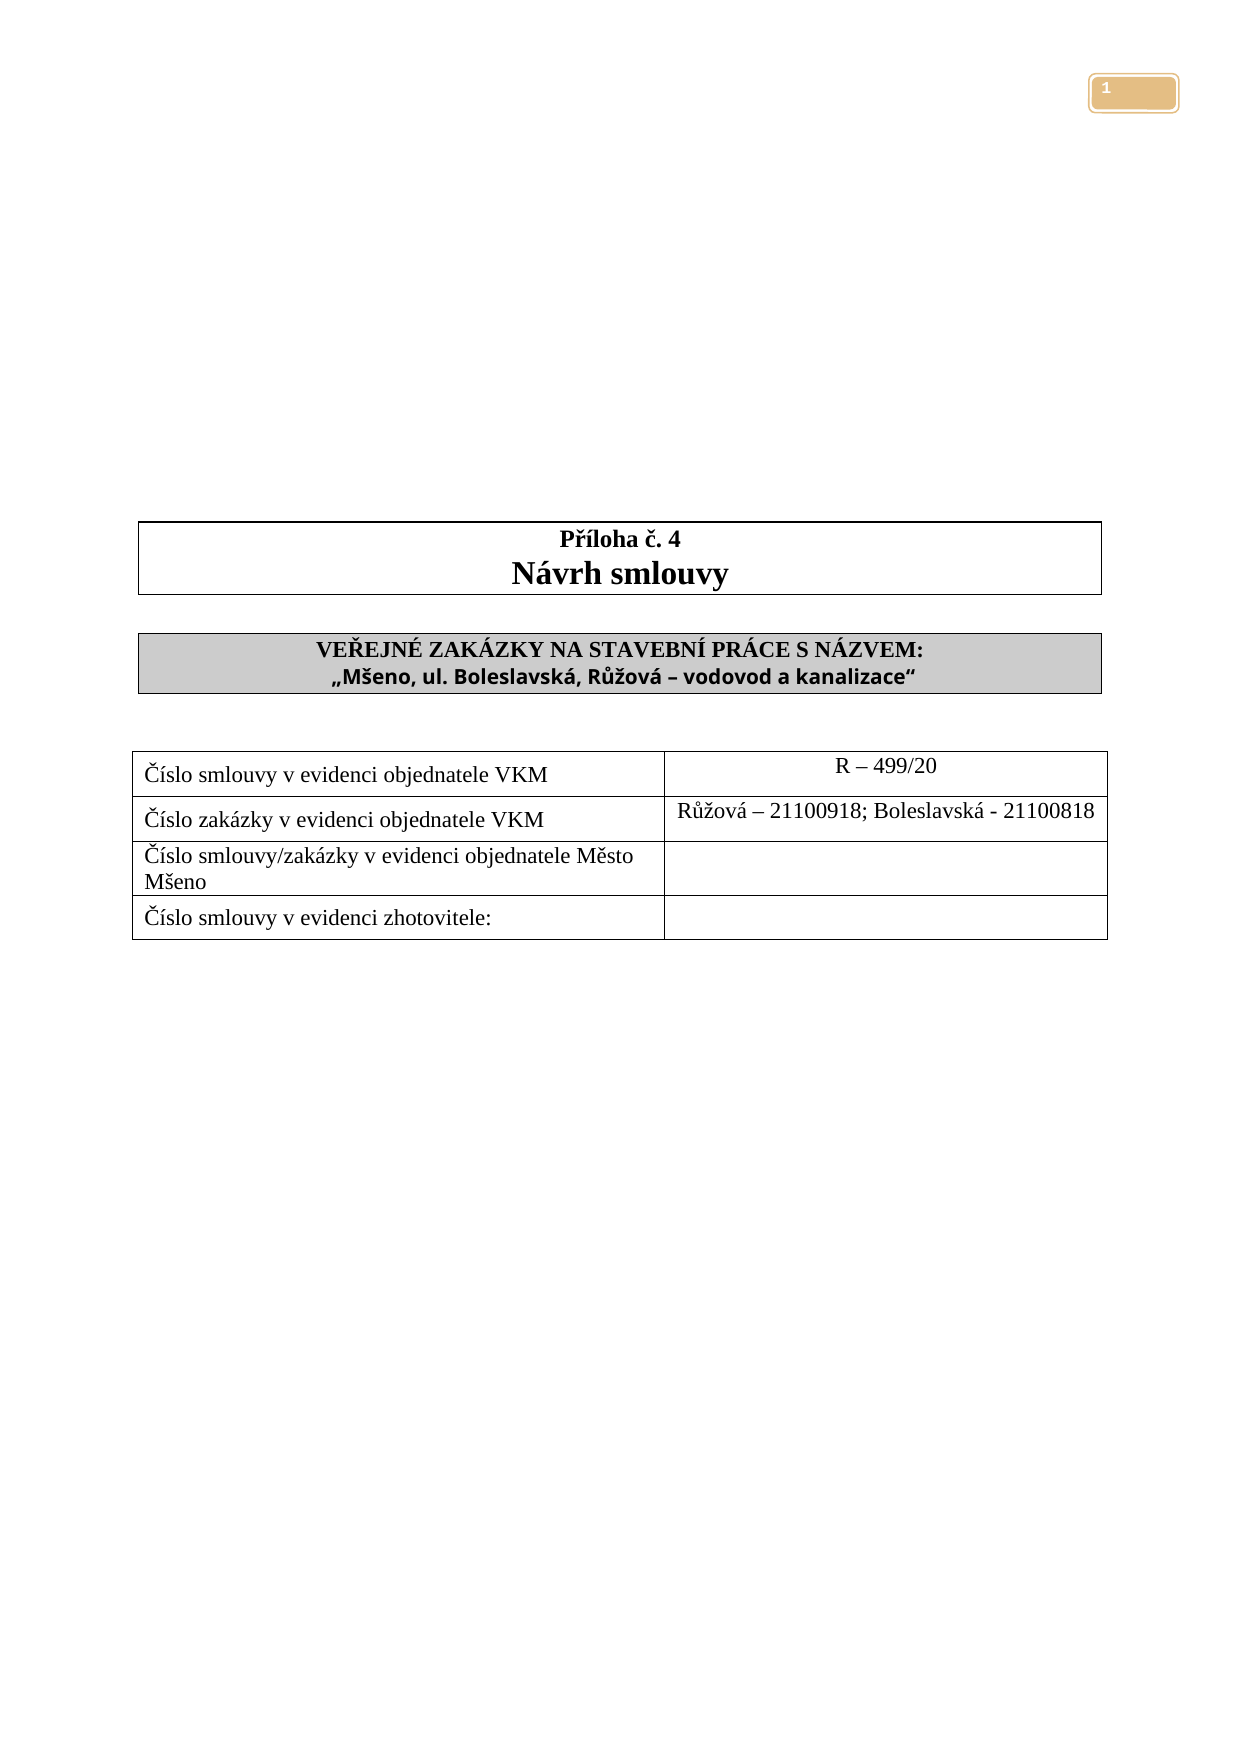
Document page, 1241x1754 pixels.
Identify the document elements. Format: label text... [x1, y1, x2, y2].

table_cell Růžová – 21100918; Boleslavská - 21100818 [665, 797, 1107, 841]
table_cell [665, 896, 1107, 939]
table_header Číslo smlouvy v evidenci objednatele VKM [133, 752, 664, 796]
table_cell [665, 842, 1107, 895]
text Příloha č. 4 [139, 523, 1101, 550]
text „Mšeno, ul. Boleslavská, Růžová – vodovod a kanalizace“ [139, 659, 1101, 693]
table_cell Číslo smlouvy/zakázky v evidenci objednatele Město Mšeno [133, 842, 664, 895]
table_cell Číslo smlouvy v evidenci zhotovitele: [133, 896, 664, 939]
text Návrh smlouvy [139, 550, 1101, 594]
table_header R – 499/20 [665, 752, 1107, 796]
table_cell Číslo zakázky v evidenci objednatele VKM [133, 797, 664, 841]
text VEŘEJNÉ ZAKÁZKY NA STAVEBNÍ PRÁCE S NÁZVEM: [139, 634, 1101, 659]
